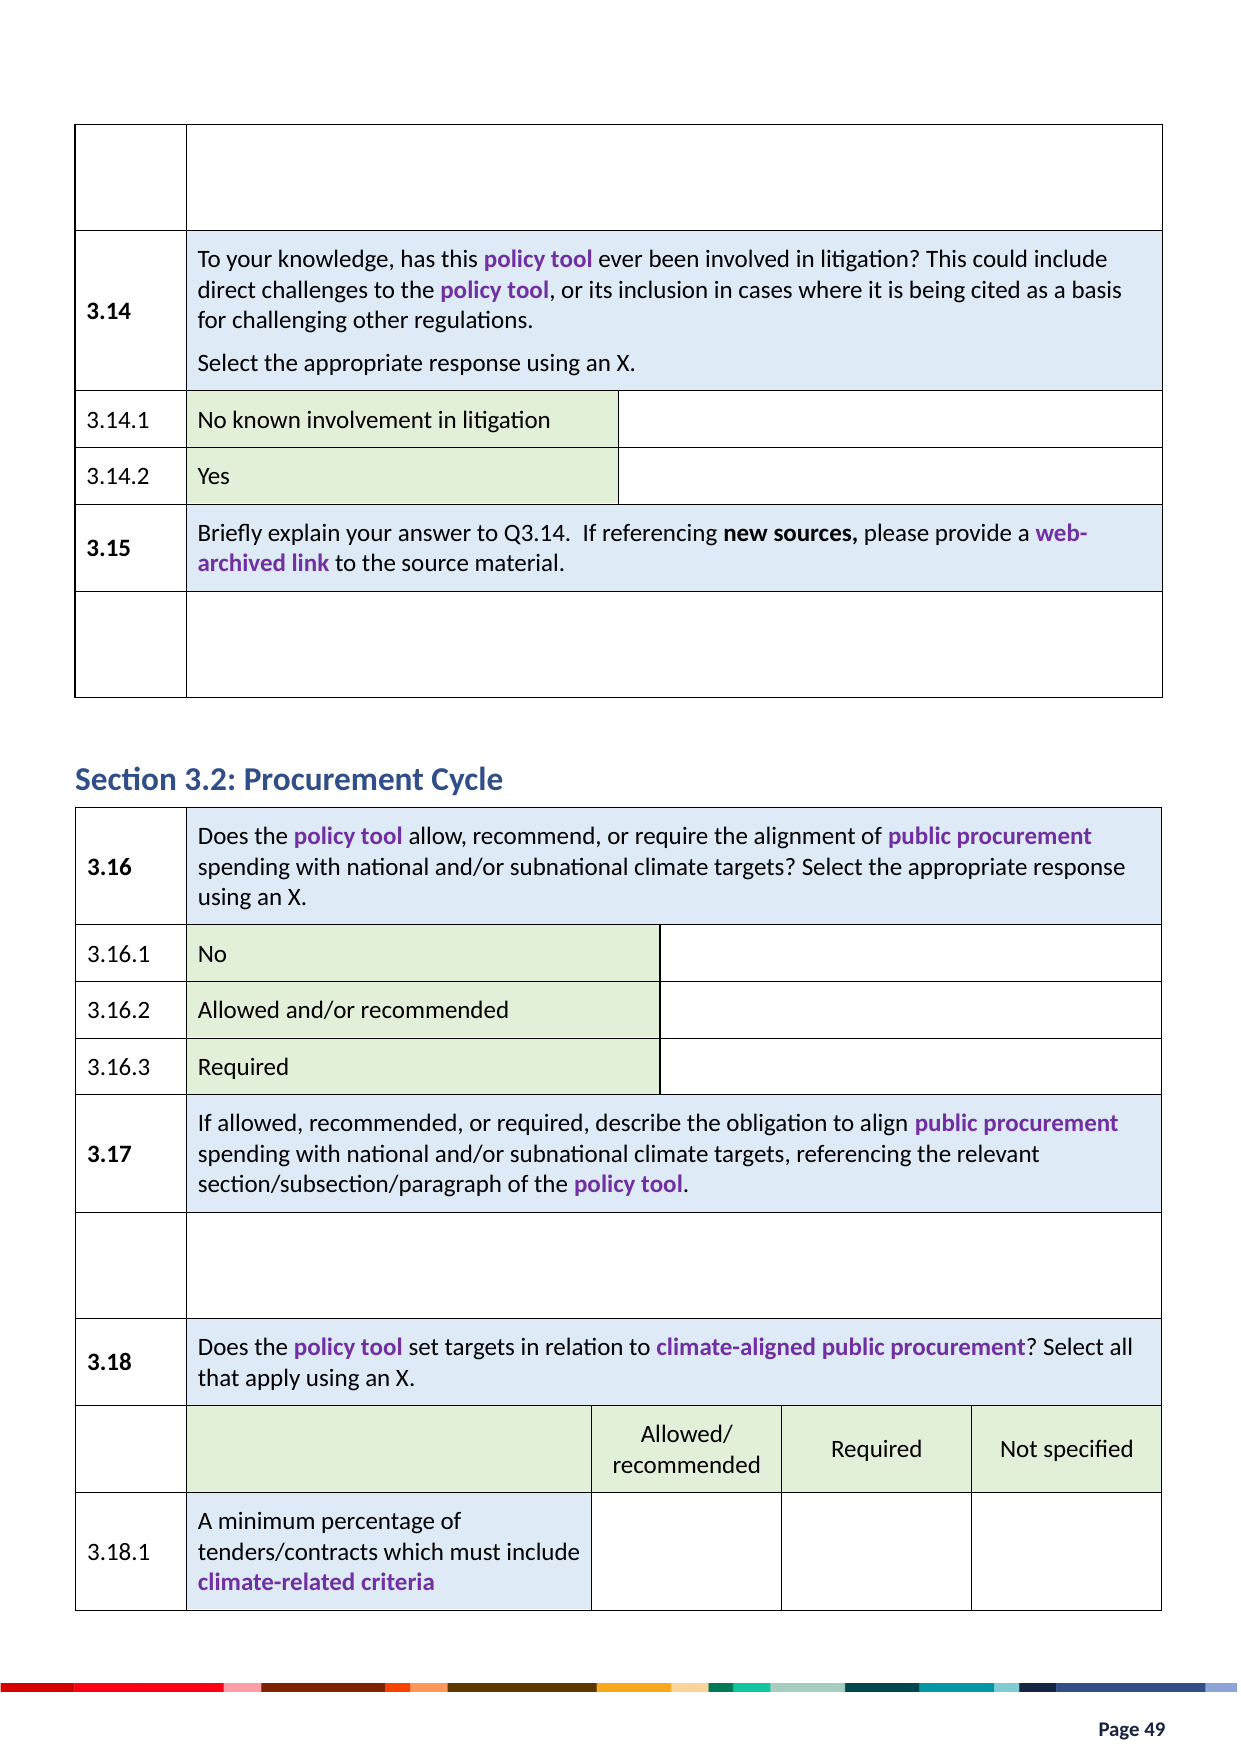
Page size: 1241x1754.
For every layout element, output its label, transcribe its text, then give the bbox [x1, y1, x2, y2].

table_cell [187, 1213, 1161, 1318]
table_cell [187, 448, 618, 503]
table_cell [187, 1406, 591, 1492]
subtitle Section 3.2: Procurement Cycle [75, 758, 1165, 798]
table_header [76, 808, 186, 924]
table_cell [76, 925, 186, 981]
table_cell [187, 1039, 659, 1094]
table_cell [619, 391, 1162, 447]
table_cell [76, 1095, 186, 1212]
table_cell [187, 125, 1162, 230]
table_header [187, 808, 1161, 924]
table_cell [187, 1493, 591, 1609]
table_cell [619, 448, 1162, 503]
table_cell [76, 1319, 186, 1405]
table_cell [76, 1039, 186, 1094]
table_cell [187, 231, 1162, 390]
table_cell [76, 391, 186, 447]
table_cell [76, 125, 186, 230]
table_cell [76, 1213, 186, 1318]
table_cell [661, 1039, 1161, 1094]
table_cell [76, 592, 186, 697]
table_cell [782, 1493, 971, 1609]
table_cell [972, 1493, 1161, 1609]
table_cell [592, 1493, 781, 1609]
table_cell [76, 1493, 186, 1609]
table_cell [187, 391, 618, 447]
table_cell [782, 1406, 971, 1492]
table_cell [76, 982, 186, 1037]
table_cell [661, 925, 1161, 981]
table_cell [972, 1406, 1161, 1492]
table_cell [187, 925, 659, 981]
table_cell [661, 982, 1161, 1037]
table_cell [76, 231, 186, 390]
picture [0, 1683, 1236, 1692]
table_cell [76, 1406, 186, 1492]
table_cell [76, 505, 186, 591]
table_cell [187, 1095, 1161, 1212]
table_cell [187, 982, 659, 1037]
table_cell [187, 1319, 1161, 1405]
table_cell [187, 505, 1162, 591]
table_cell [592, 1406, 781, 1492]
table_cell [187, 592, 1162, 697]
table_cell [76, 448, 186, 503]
